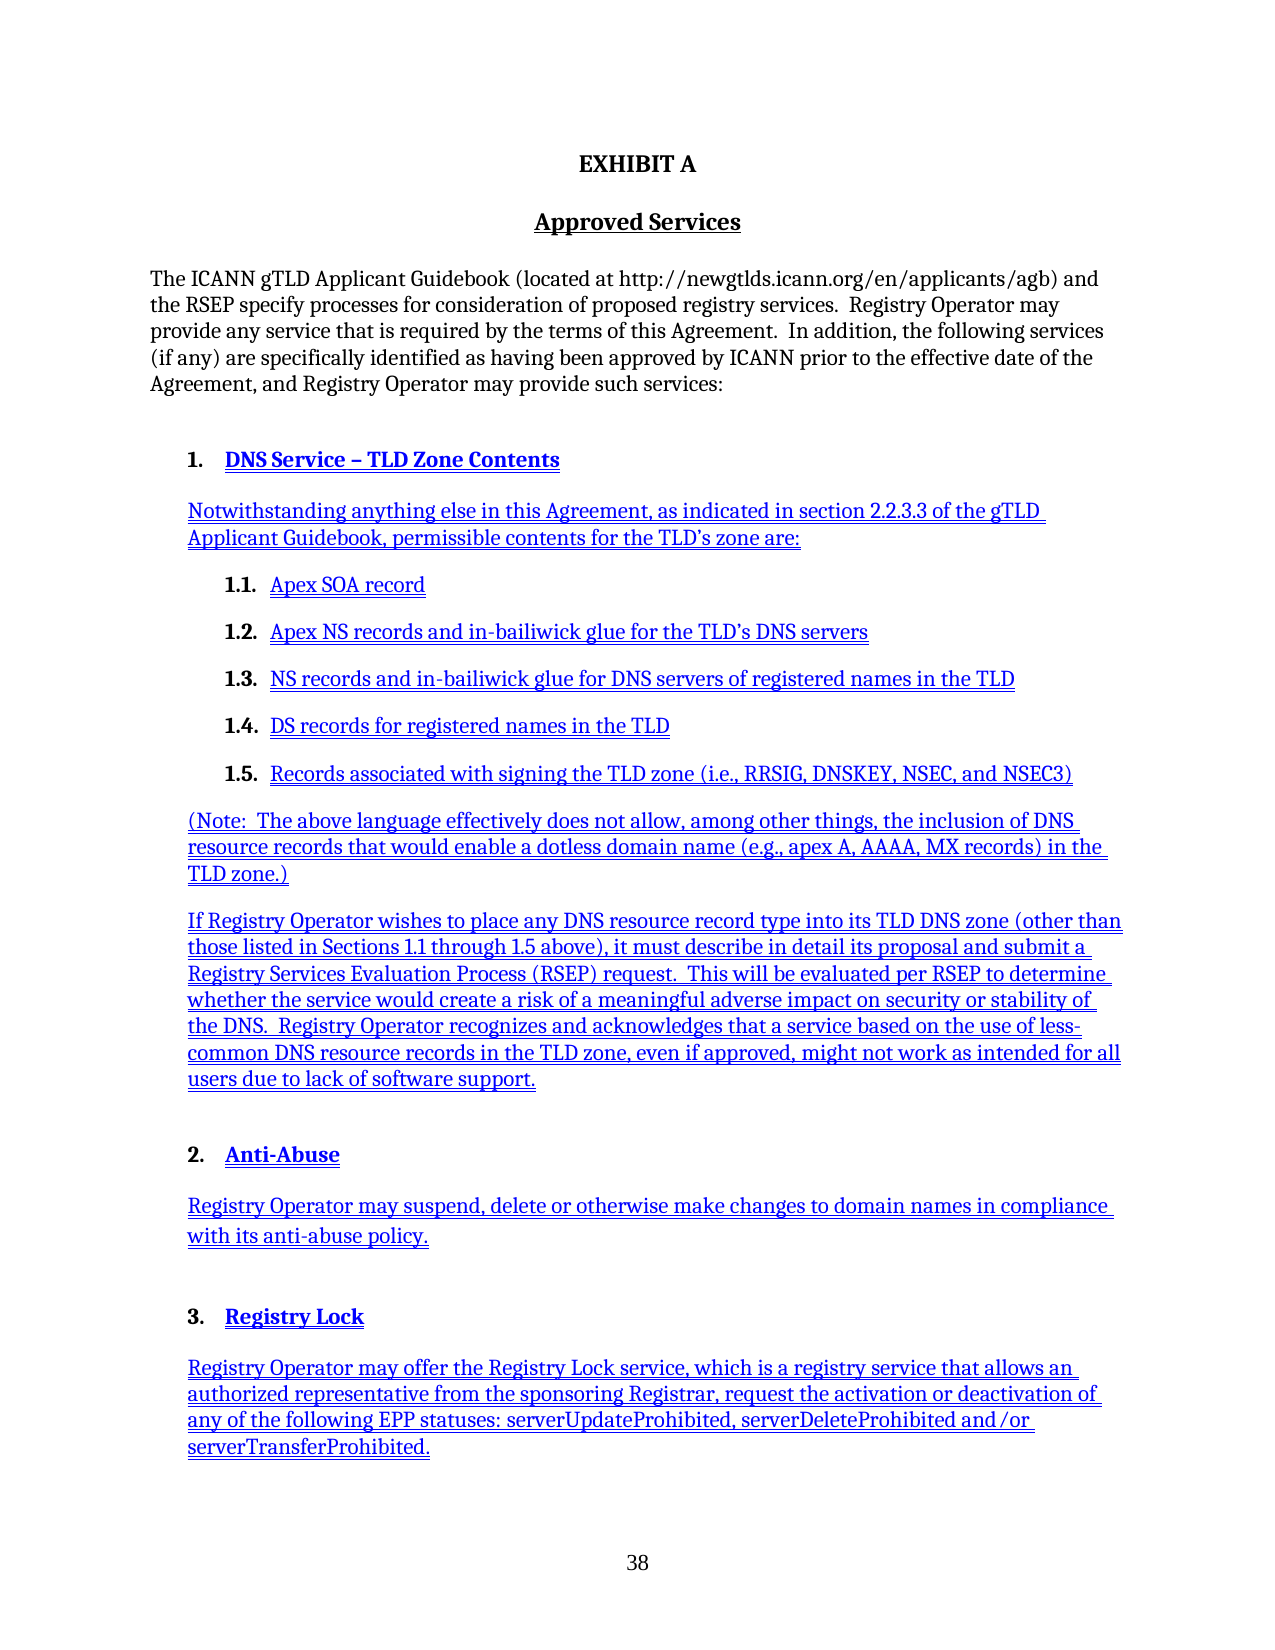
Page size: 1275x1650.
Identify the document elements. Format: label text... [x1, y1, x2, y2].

list Registry Operator may offer the Registry Lock service, which is a registry service that allows an authorized representative from the sponsoring Registrar, request the activation or deactivation of any of the following EPP statuses: serverUpdateProhibited, serverDeleteProhibited and⁄or serverTransferProhibited. [187, 1354, 1125, 1460]
list Records associated with signing the TLD zone (i.e., RRSIG, DNSKEY, NSEC, and NSEC3) [225, 761, 1125, 787]
list Apex SOA record [225, 572, 1125, 598]
text Notwithstanding anything else in this Agreement, as indicated in section 2.2.3.3 of the gTLD Applicant Guidebook, permissible contents for the TLD’s zone are: [187, 498, 1125, 551]
text EXHIBIT A Approved Services [150, 150, 1125, 236]
text If Registry Operator wishes to place any DNS resource record type into its TLD DNS zone (other than those listed in Sections 1.1 through 1.5 above), it must describe in detail its proposal and submit a Registry Services Evaluation Process (RSEP) request. This will be evaluated per RSEP to determine whether the service would create a risk of a meaningful adverse impact on security or stability of the DNS. Registry Operator recognizes and acknowledges that a service based on the use of less-common DNS resource records in the TLD zone, even if approved, might not work as intended for all users due to lack of software support. [187, 908, 1125, 1092]
list NS records and in-bailiwick glue for DNS servers of registered names in the TLD [225, 666, 1125, 692]
text The ICANN gTLD Applicant Guidebook (located at http://newgtlds.icann.org/en/applicants/agb) and the RSEP specify processes for consideration of proposed registry services. Registry Operator may provide any service that is required by the terms of this Agreement. In addition, the following services (if any) are specifically identified as having been approved by ICANN prior to the effective date of the Agreement, and Registry Operator may provide such services: [150, 265, 1125, 397]
list Apex NS records and in-bailiwick glue for the TLD’s DNS servers [225, 619, 1125, 645]
list Anti-Abuse [187, 1142, 1125, 1168]
list DNS Service – TLD Zone Contents [187, 447, 1125, 473]
text (Note: The above language effectively does not allow, among other things, the inclusion of DNS resource records that would enable a dotless domain name (e.g., apex A, AAAA, MX records) in the TLD zone.) [187, 808, 1125, 887]
list DS records for registered names in the TLD [225, 713, 1125, 740]
list Registry Lock [187, 1303, 1125, 1330]
text Registry Operator may suspend, delete or otherwise make changes to domain names in compliance with its anti-abuse policy. [187, 1193, 1125, 1250]
